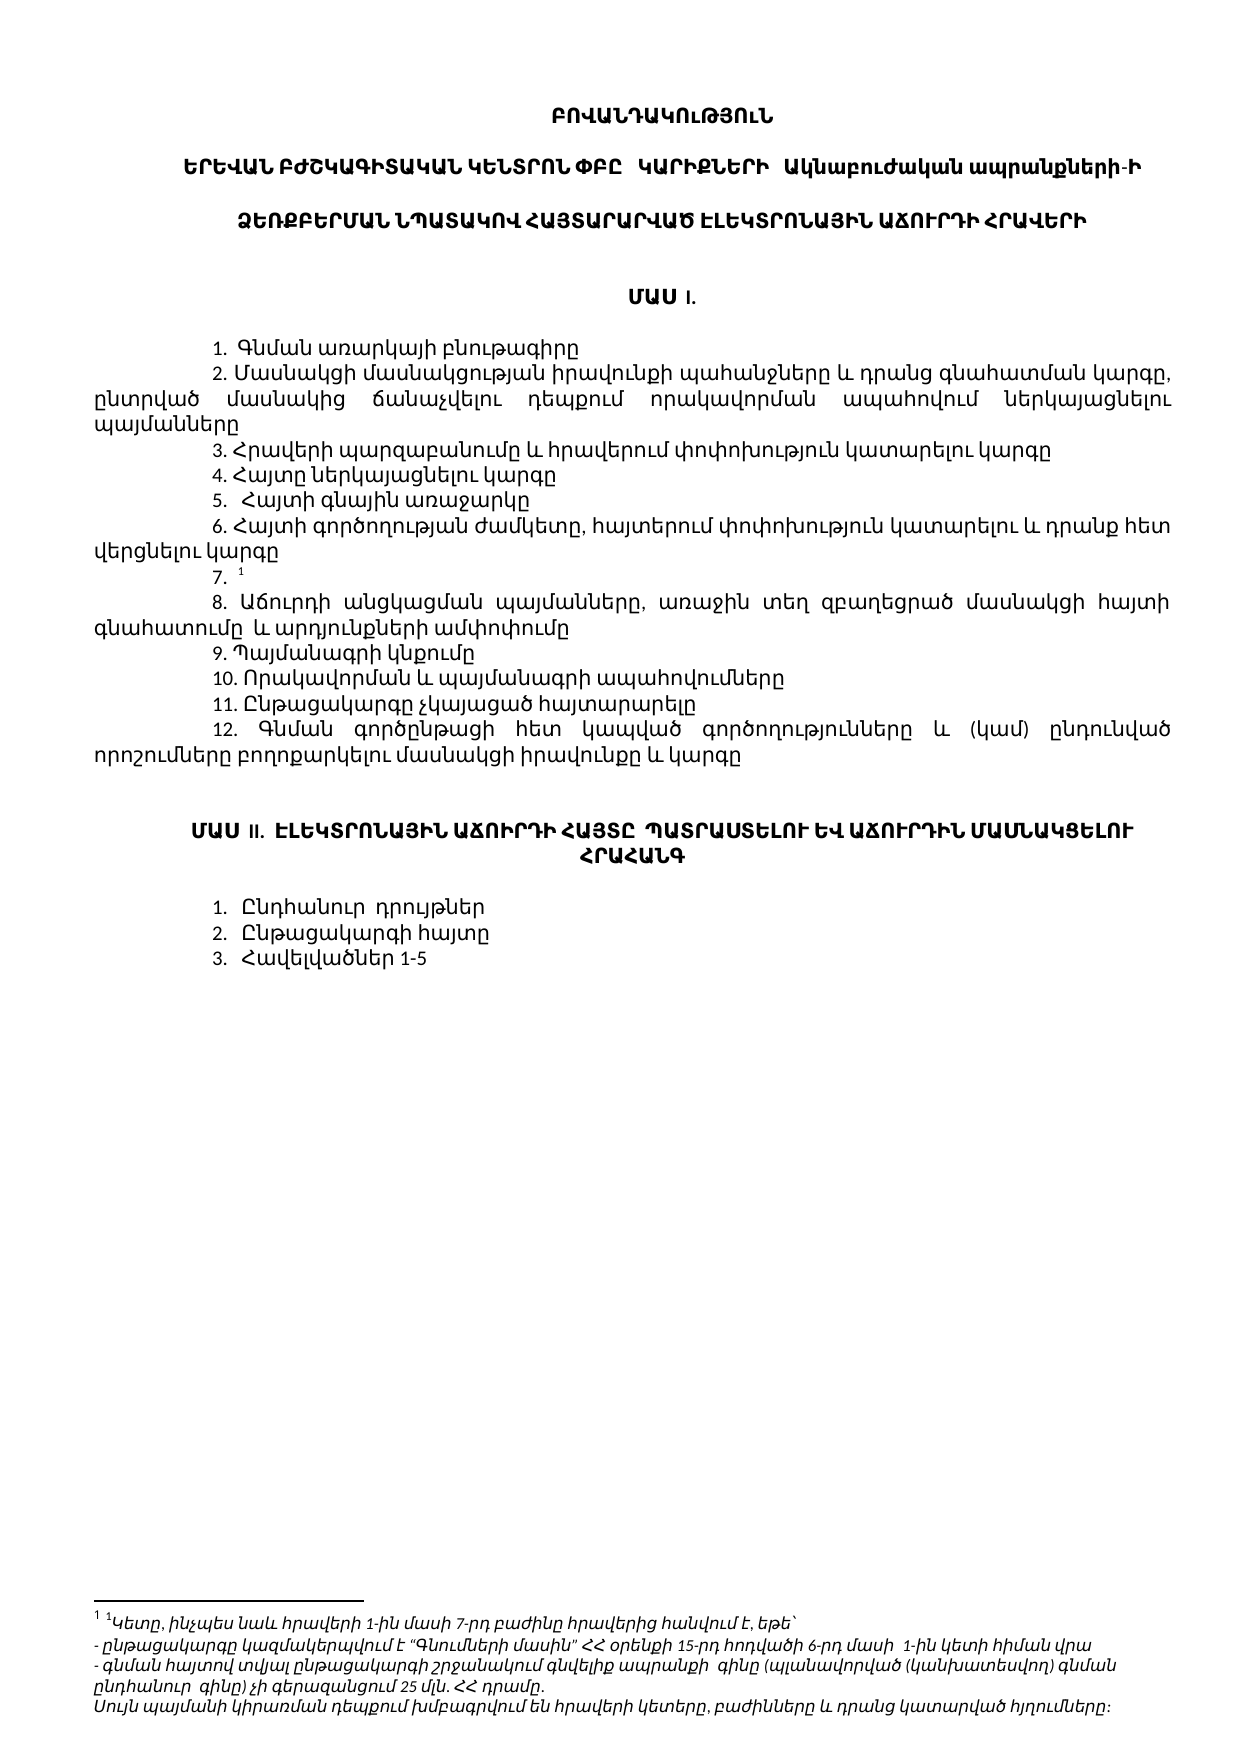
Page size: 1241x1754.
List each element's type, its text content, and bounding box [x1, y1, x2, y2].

text 8. Աճուրդի անցկացման պայմանները, առաջին տեղ զբաղեցրած մասնակցի հայտի գնահատումը և արդյունքների ամփոփումը [94, 589, 1171, 640]
text 2. Ընթացակարգի հայտը [94, 920, 1171, 945]
text 1. Գնման առարկայի բնութագիրը [94, 335, 1171, 361]
text 7. 1 [94, 564, 1171, 589]
text 12. Գնման գործընթացի հետ կապված գործողությունները և (կամ) ընդունված որոշումները բողոքարկելու մասնակցի իրավունքը և կարգը [94, 716, 1171, 767]
text ԵՐԵՎԱՆ ԲԺՇԿԱԳԻՏԱԿԱՆ ԿԵՆՏՐՈՆ ՓԲԸ ԿԱՐԻՔՆԵՐԻ Ակնաբուժական ապրանքների-Ի [94, 154, 1171, 179]
text 3. Հրավերի պարզաբանումը և հրավերում փոփոխություն կատարելու կարգը [94, 437, 1171, 462]
text ԲՈՎԱՆԴԱԿՈւԹՅՈւՆ [94, 103, 1171, 128]
text 5. Հայտի գնային առաջարկը [94, 488, 1171, 513]
text ՁԵՌՔԲԵՐՄԱՆ ՆՊԱՏԱԿՈՎ ՀԱՅՏԱՐԱՐՎԱԾ ԷԼԵԿՏՐՈՆԱՅԻՆ ԱՃՈՒՐԴԻ ՀՐԱՎԵՐԻ [94, 208, 1171, 233]
text 4. Հայտը ներկայացնելու կարգը [94, 462, 1171, 488]
text ՄԱՍ I. [94, 284, 1171, 310]
text 2. Մասնակցի մասնակցության իրավունքի պահանջները և դրանց գնահատման կարգը, ընտրված մասնակից ճանաչվելու դեպքում որակավորման ապահովում ներկայացնելու պայմանները [94, 361, 1171, 437]
text 10. Որակավորման և պայմանագրի ապահովումները [94, 666, 1171, 691]
text 6. Հայտի գործողության ժամկետը, հայտերում փոփոխություն կատարելու և դրանք հետ վերցնելու կարգը [94, 513, 1171, 564]
text 3. Հավելվածներ 1-5 [94, 945, 1171, 971]
text 9. Պայմանագրի կնքումը [94, 640, 1171, 666]
text 1. Ընդհանուր դրույթներ [94, 894, 1171, 920]
text 11. Ընթացակարգը չկայացած հայտարարելը [94, 691, 1171, 716]
text ՄԱՍ II. ԷԼԵԿՏՐՈՆԱՅԻՆ ԱՃՈԻՐԴԻ ՀԱՅՏԸ ՊԱՏՐԱՍՏԵԼՈՒ ԵՎ ԱՃՈՒՐԴԻՆ ՄԱՍՆԱԿՑԵԼՈՒ ՀՐԱՀԱՆԳ [94, 818, 1171, 869]
